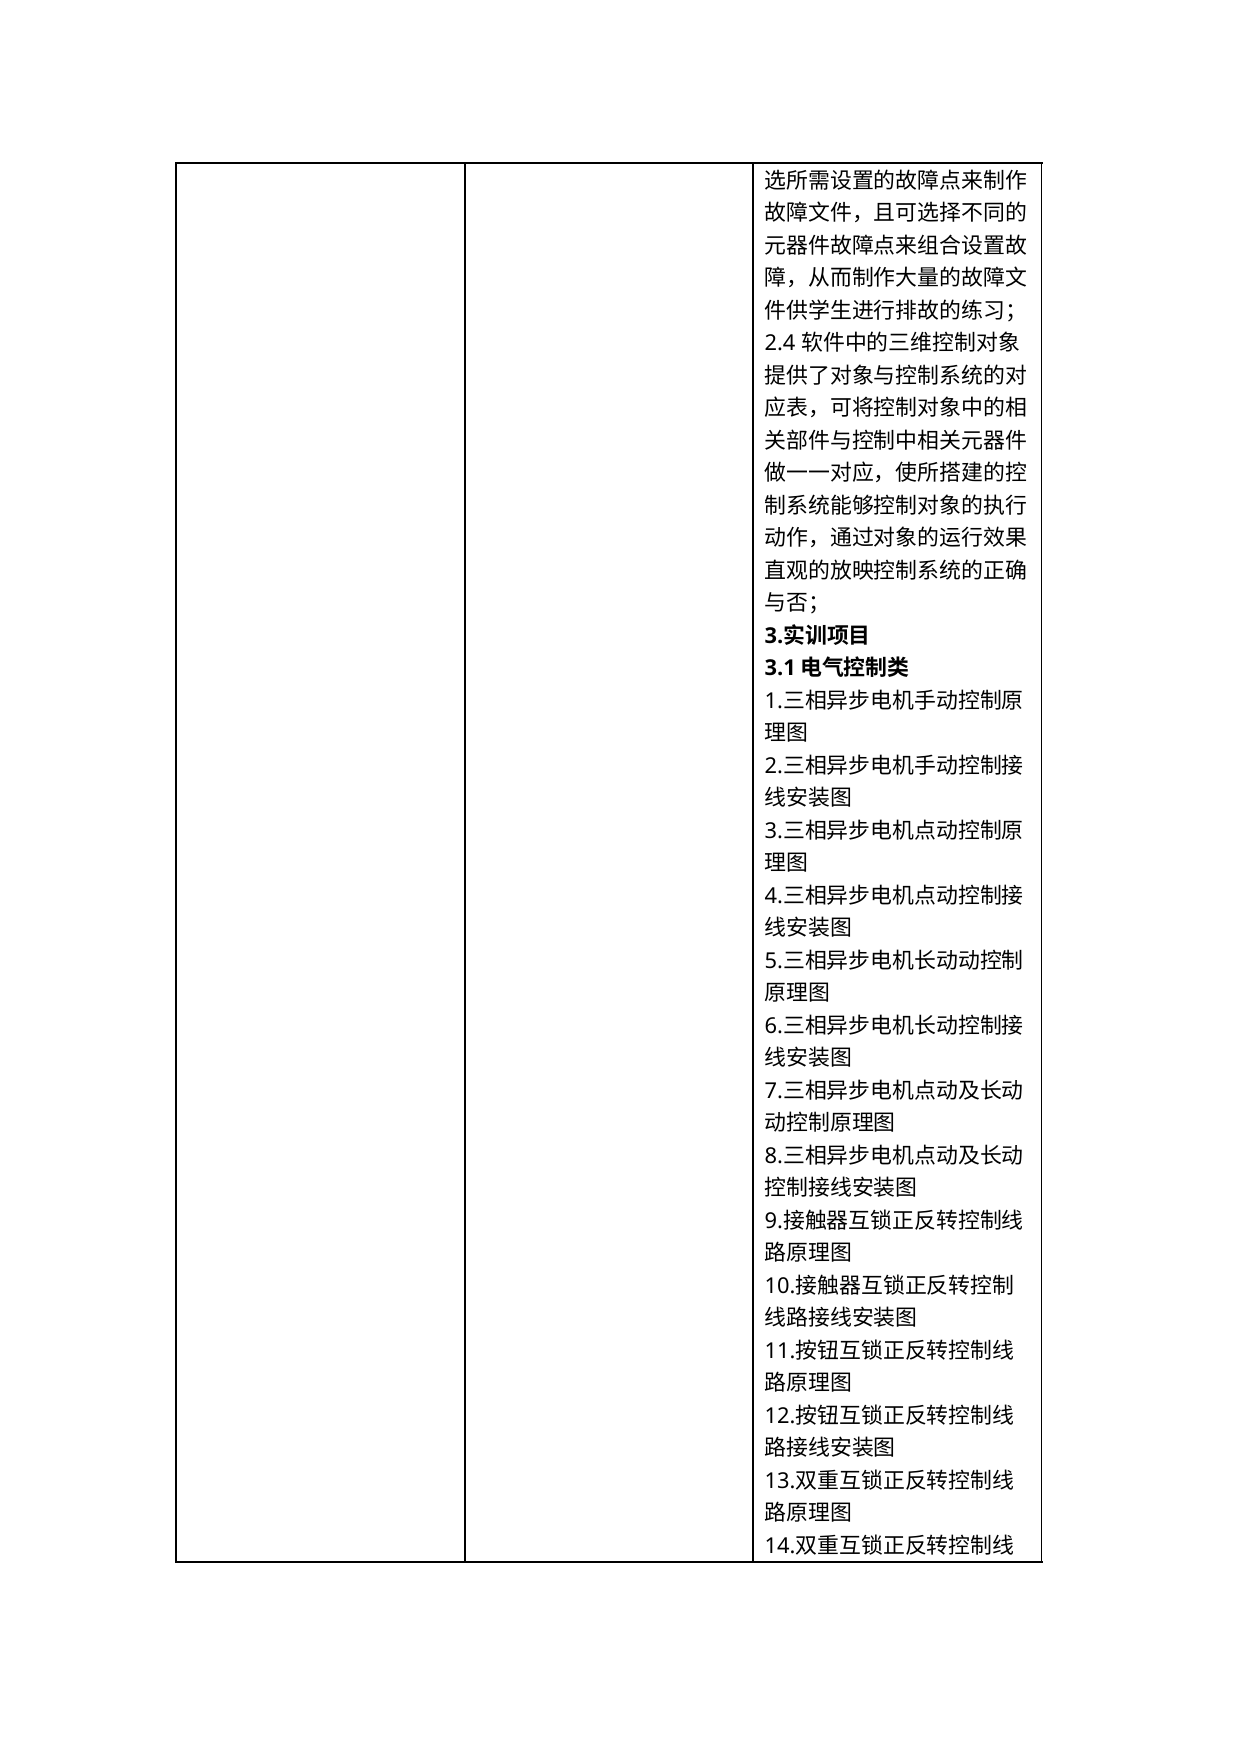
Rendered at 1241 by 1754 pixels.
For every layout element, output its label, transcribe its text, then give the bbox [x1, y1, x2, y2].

table_cell 7 [177, 164, 464, 1561]
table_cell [754, 164, 1041, 1561]
table_cell [466, 164, 752, 1561]
